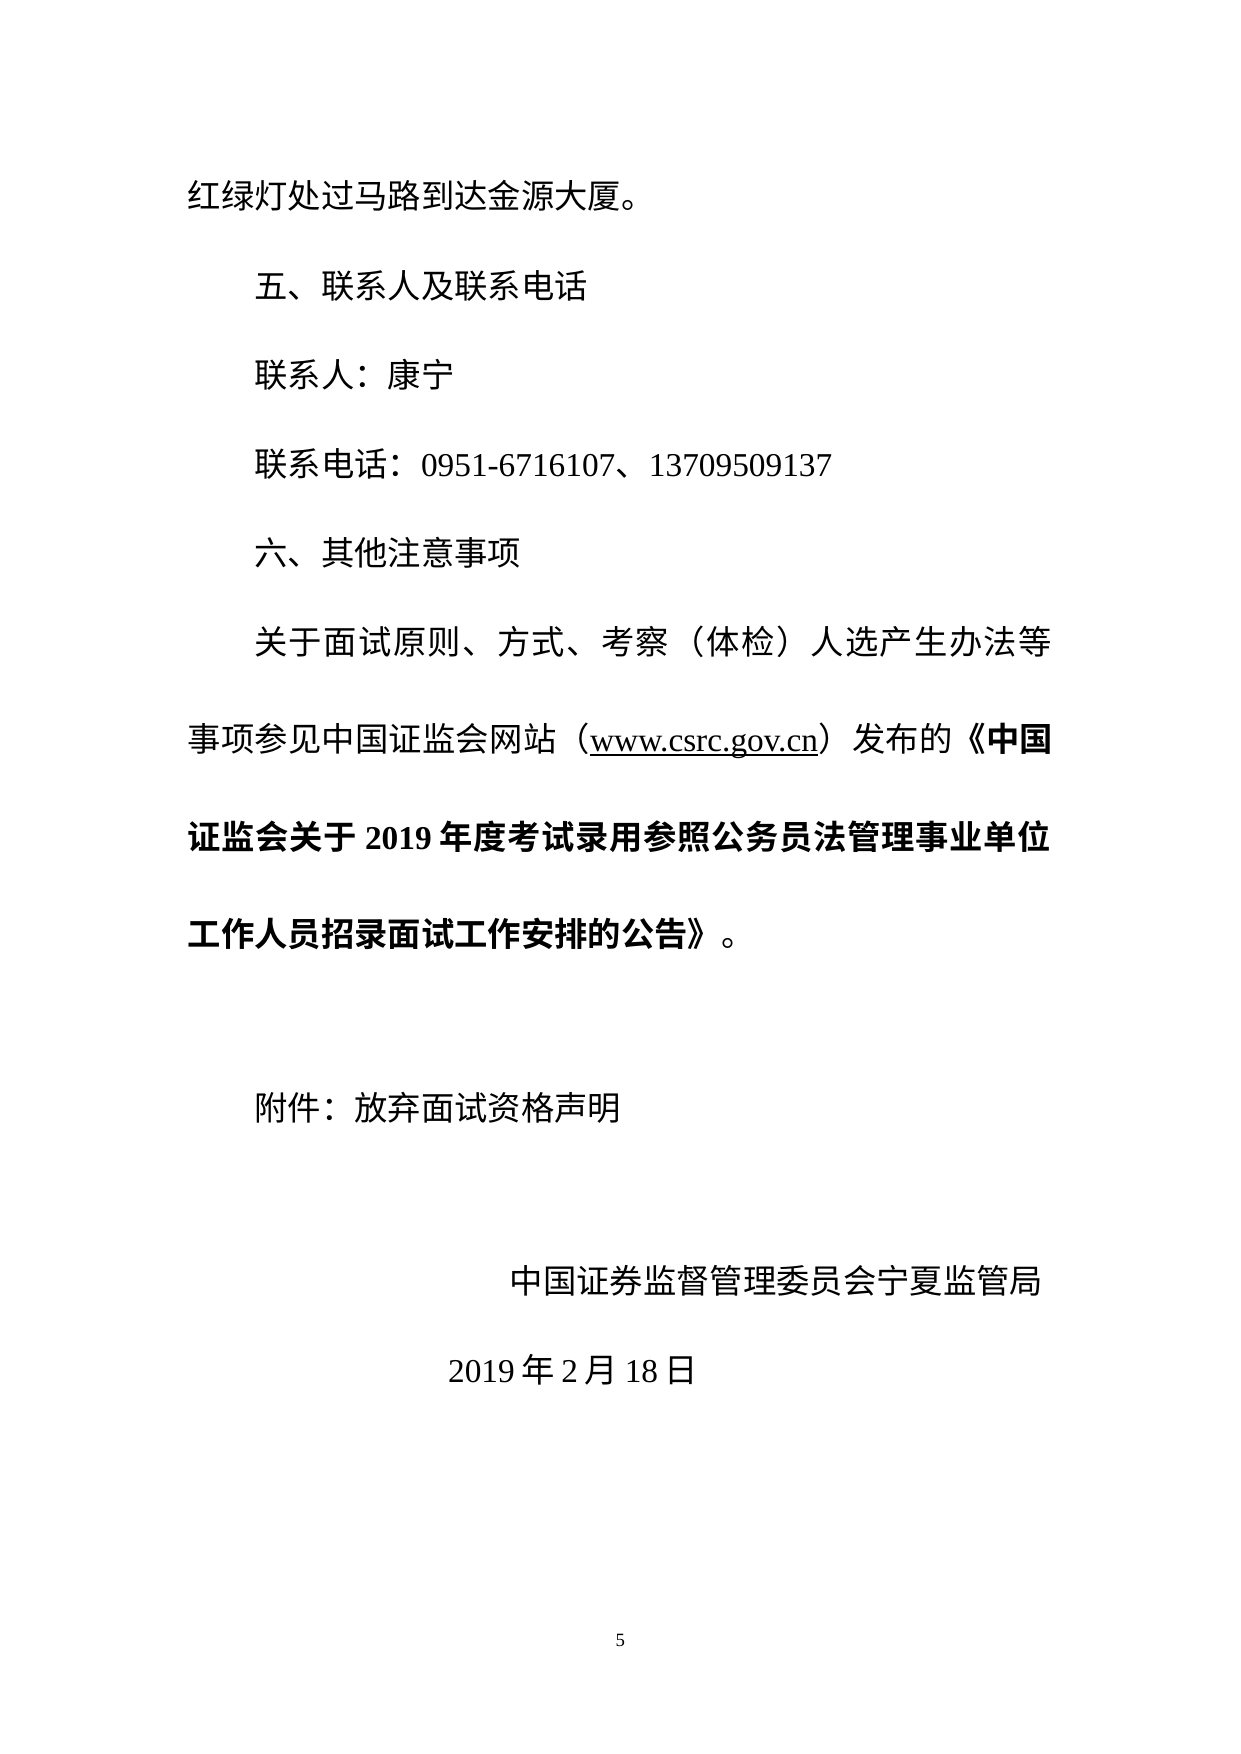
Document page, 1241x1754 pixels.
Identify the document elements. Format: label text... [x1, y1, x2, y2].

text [187, 162, 1053, 227]
text 关于面试原则、方式、考察（体检）人选产生办法等事项参见中国证监会网站（www.csrc.gov.cn）发布的《中国证监会关于2019年度考试录用参照公务员法管理事业单位工作人员招录面试工作安排的公告》。 [187, 607, 1053, 965]
text 联系电话：0951-6716107、13709509137 [187, 429, 1053, 494]
text 中国证券监督管理委员会宁夏监管局 [187, 1246, 1043, 1311]
text 附件：放弃面试资格声明 [187, 1073, 1053, 1138]
text 五、联系人及联系电话 [187, 251, 1053, 316]
text 2019年2月18日 [187, 1335, 919, 1400]
text 六、其他注意事项 [187, 518, 1053, 583]
text 联系人：康宁 [187, 340, 1053, 405]
